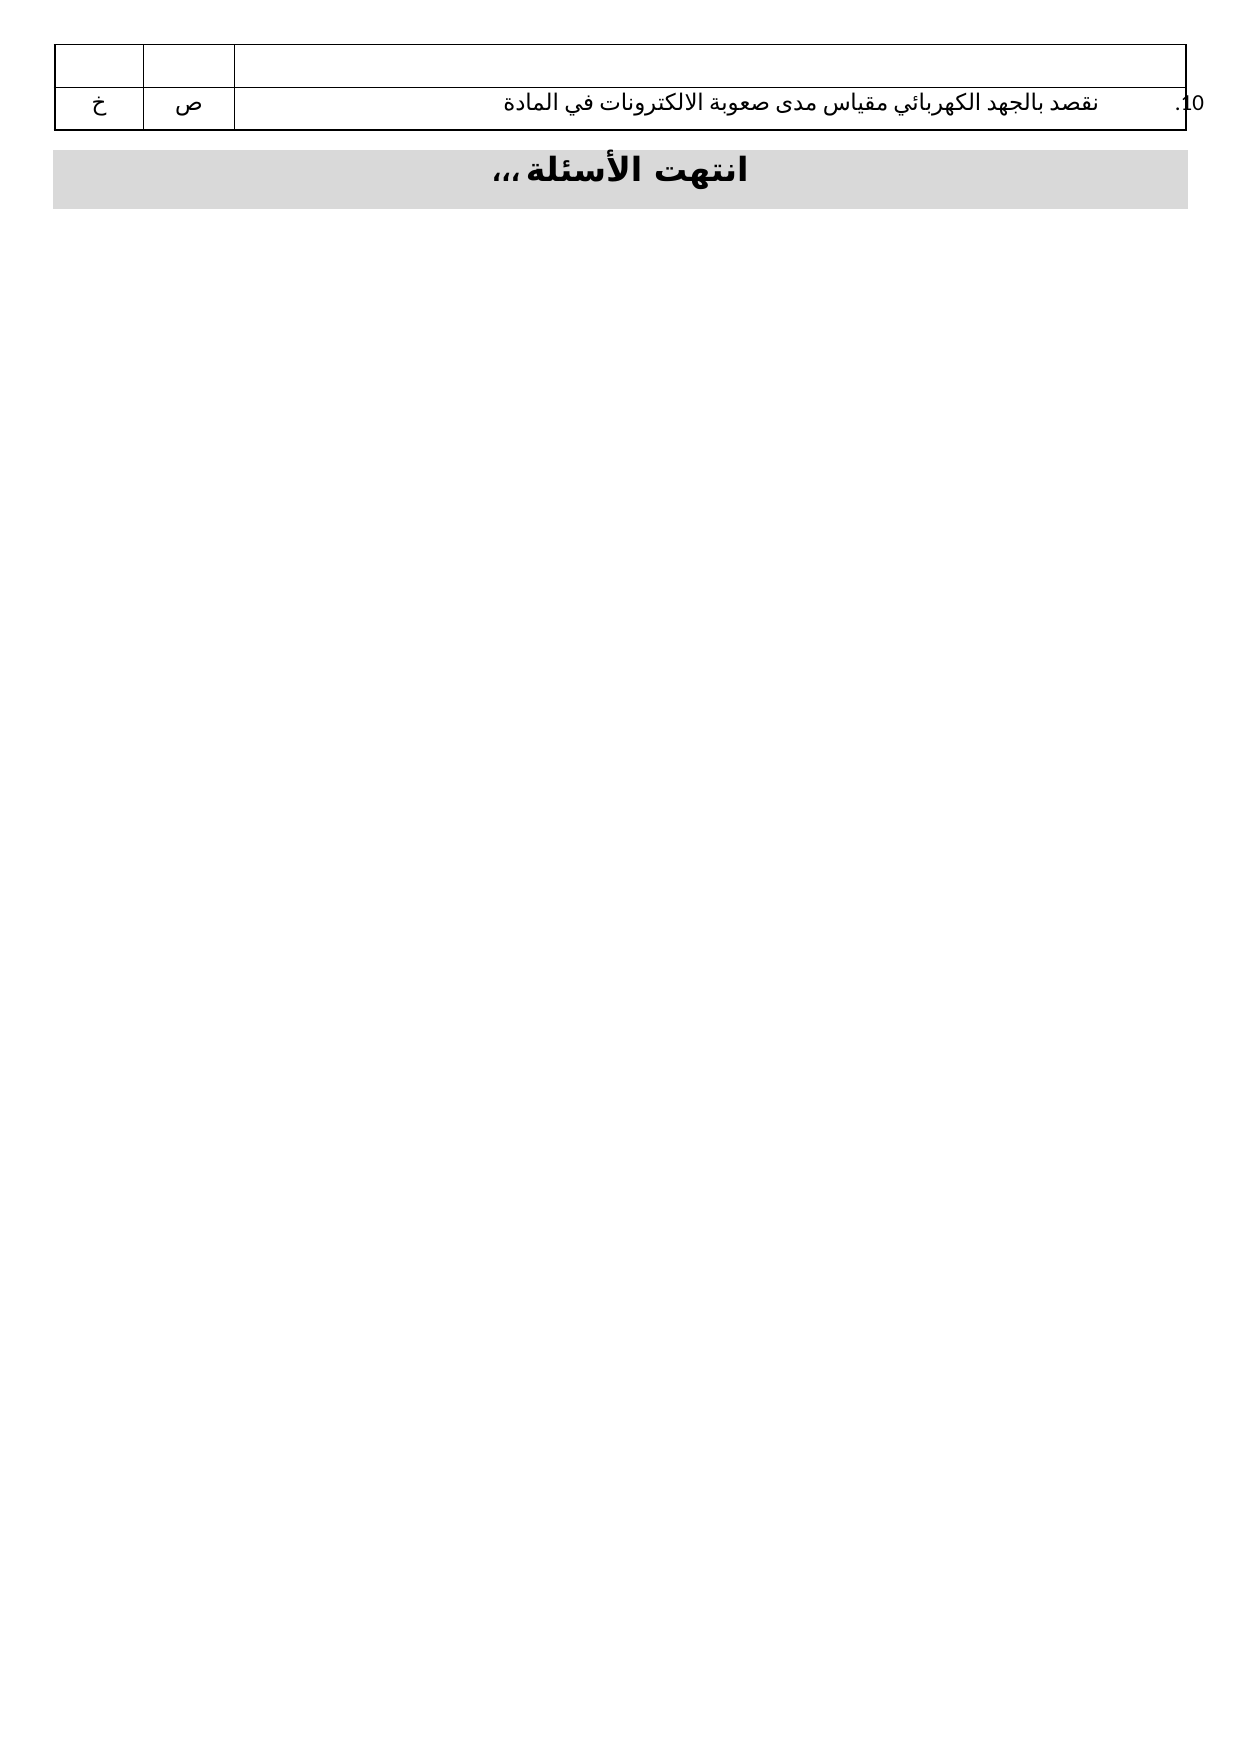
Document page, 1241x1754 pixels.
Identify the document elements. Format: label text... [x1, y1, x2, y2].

table_header انتهت الأسئلة ،،، [53, 150, 1188, 209]
table_cell نقصد بالجهد الكهربائي مقياس مدى صعوبة الالكترونات في المادة [235, 88, 1185, 129]
table_cell ص [144, 88, 234, 129]
table_cell خ [56, 45, 143, 87]
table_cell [235, 45, 1185, 87]
table_cell خ [56, 88, 143, 129]
table_cell ص [144, 45, 234, 87]
